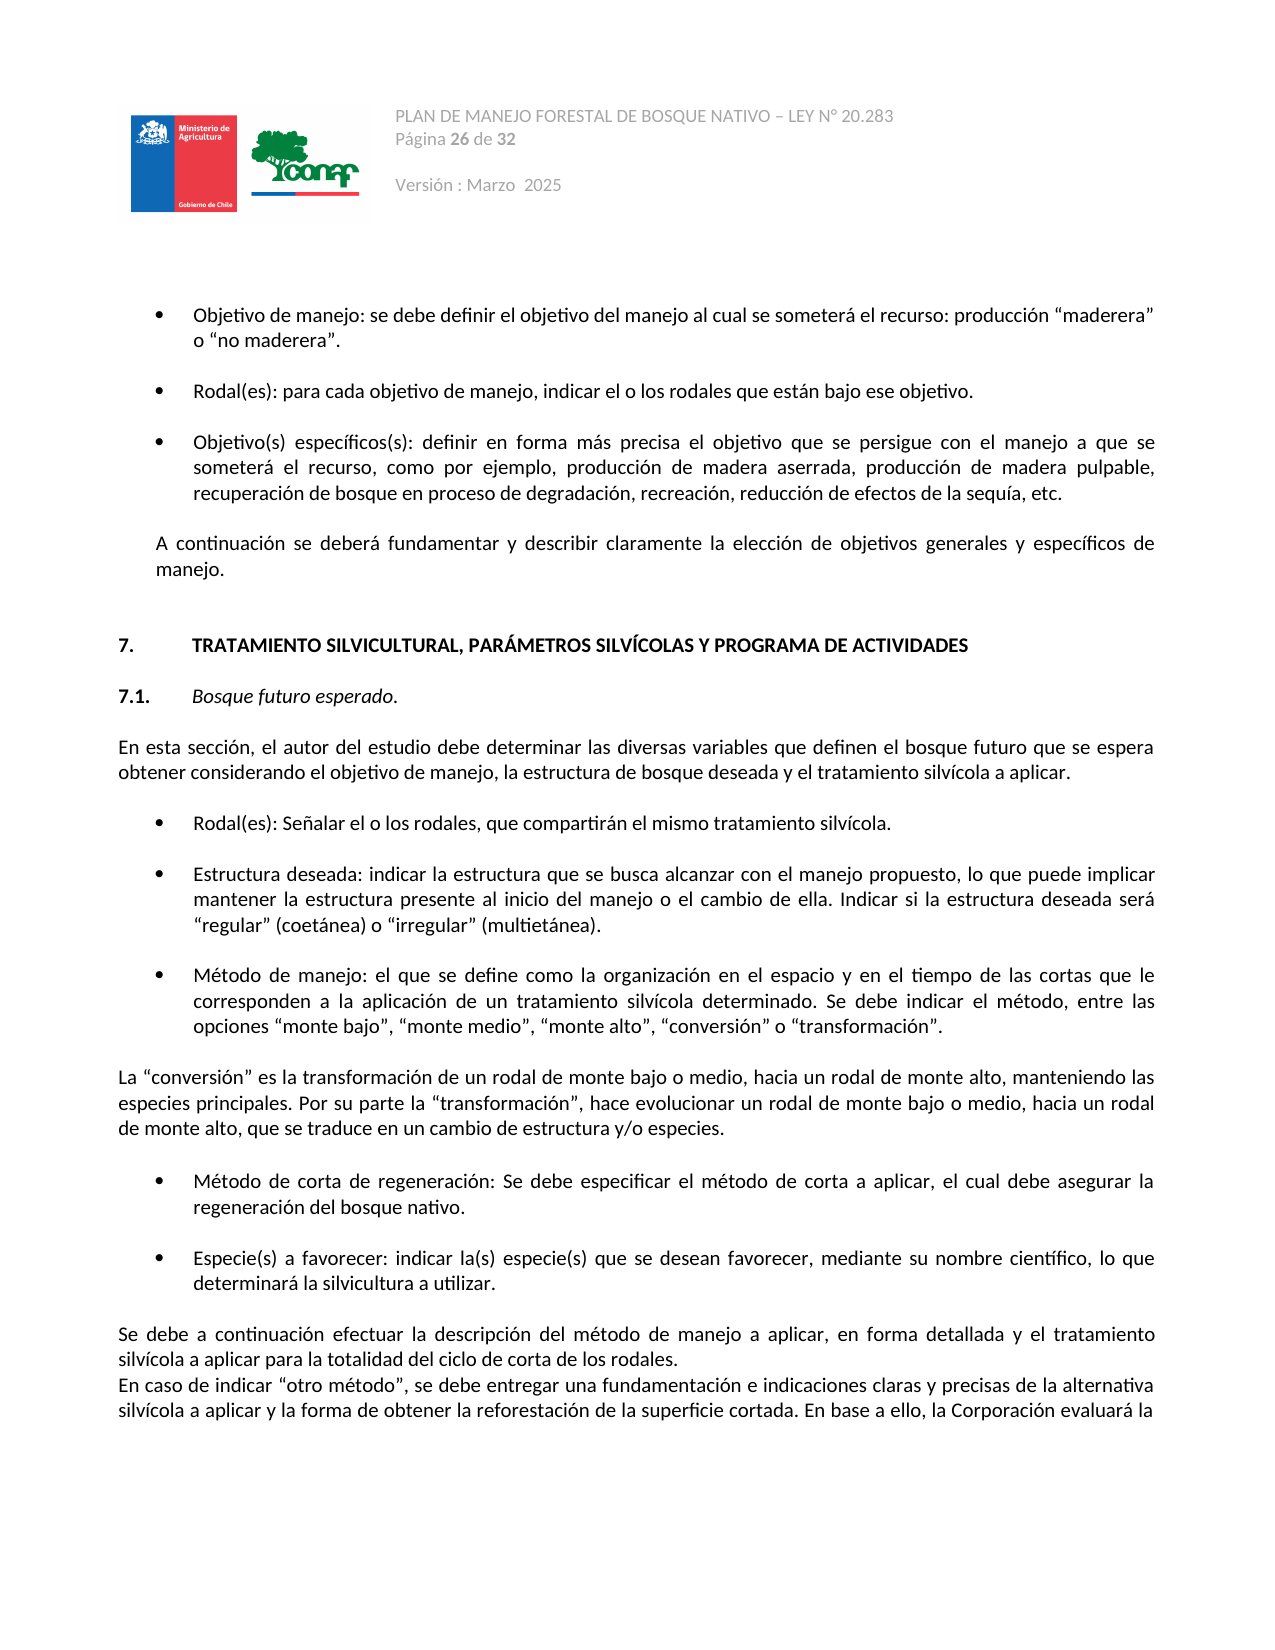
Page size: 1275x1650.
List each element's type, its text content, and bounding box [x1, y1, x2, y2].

list Método de manejo: el que se define como la organización en el espacio y en el tiempo de las cortas que le corresponden a la aplicación de un tratamiento silvícola determinado. Se debe indicar el método, entre las opciones “monte bajo”, “monte medio”, “monte alto”, “conversión” o “transformación”. [156, 963, 1157, 1039]
list Rodal(es): Señalar el o los rodales, que compartirán el mismo tratamiento silvícola. [156, 810, 1157, 836]
list Método de corta de regeneración: Se debe especificar el método de corta a aplicar, el cual debe asegurar la regeneración del bosque nativo. [156, 1169, 1157, 1219]
text 7.1. Bosque futuro esperado. [118, 683, 1157, 708]
text En esta sección, el autor del estudio debe determinar las diversas variables que definen el bosque futuro que se espera obtener considerando el objetivo de manejo, la estructura de bosque deseada y el tratamiento silvícola a aplicar. [118, 734, 1157, 785]
picture [118, 104, 372, 223]
list Especie(s) a favorecer: indicar la(s) especie(s) que se desean favorecer, mediante su nombre científico, lo que determinará la silvicultura a utilizar. [156, 1245, 1157, 1296]
text Se debe a continuación efectuar la descripción del método de manejo a aplicar, en forma detallada y el tratamiento silvícola a aplicar para la totalidad del ciclo de corta de los rodales. [118, 1321, 1157, 1372]
list Objetivo(s) específicos(s): definir en forma más precisa el objetivo que se persigue con el manejo a que se someterá el recurso, como por ejemplo, producción de madera aserrada, producción de madera pulpable, recuperación de bosque en proceso de degradación, recreación, reducción de efectos de la sequía, etc. [156, 429, 1157, 505]
text La “conversión” es la transformación de un rodal de monte bajo o medio, hacia un rodal de monte alto, manteniendo las especies principales. Por su parte la “transformación”, hace evolucionar un rodal de monte bajo o medio, hacia un rodal de monte alto, que se traduce en un cambio de estructura y/o especies. [118, 1064, 1157, 1141]
list Rodal(es): para cada objetivo de manejo, indicar el o los rodales que están bajo ese objetivo. [156, 378, 1157, 403]
text A continuación se deberá fundamentar y describir claramente la elección de objetivos generales y específicos de manejo. [156, 531, 1157, 581]
list Estructura deseada: indicar la estructura que se busca alcanzar con el manejo propuesto, lo que puede implicar mantener la estructura presente al inicio del manejo o el cambio de ella. Indicar si la estructura deseada será “regular” (coetánea) o “irregular” (multietánea). [156, 861, 1157, 937]
text 7. TRATAMIENTO SILVICULTURAL, PARÁMETROS SILVÍCOLAS Y PROGRAMA DE ACTIVIDADES [118, 632, 1157, 658]
list Objetivo de manejo: se debe definir el objetivo del manejo al cual se someterá el recurso: producción “maderera” o “no maderera”. [156, 302, 1157, 353]
